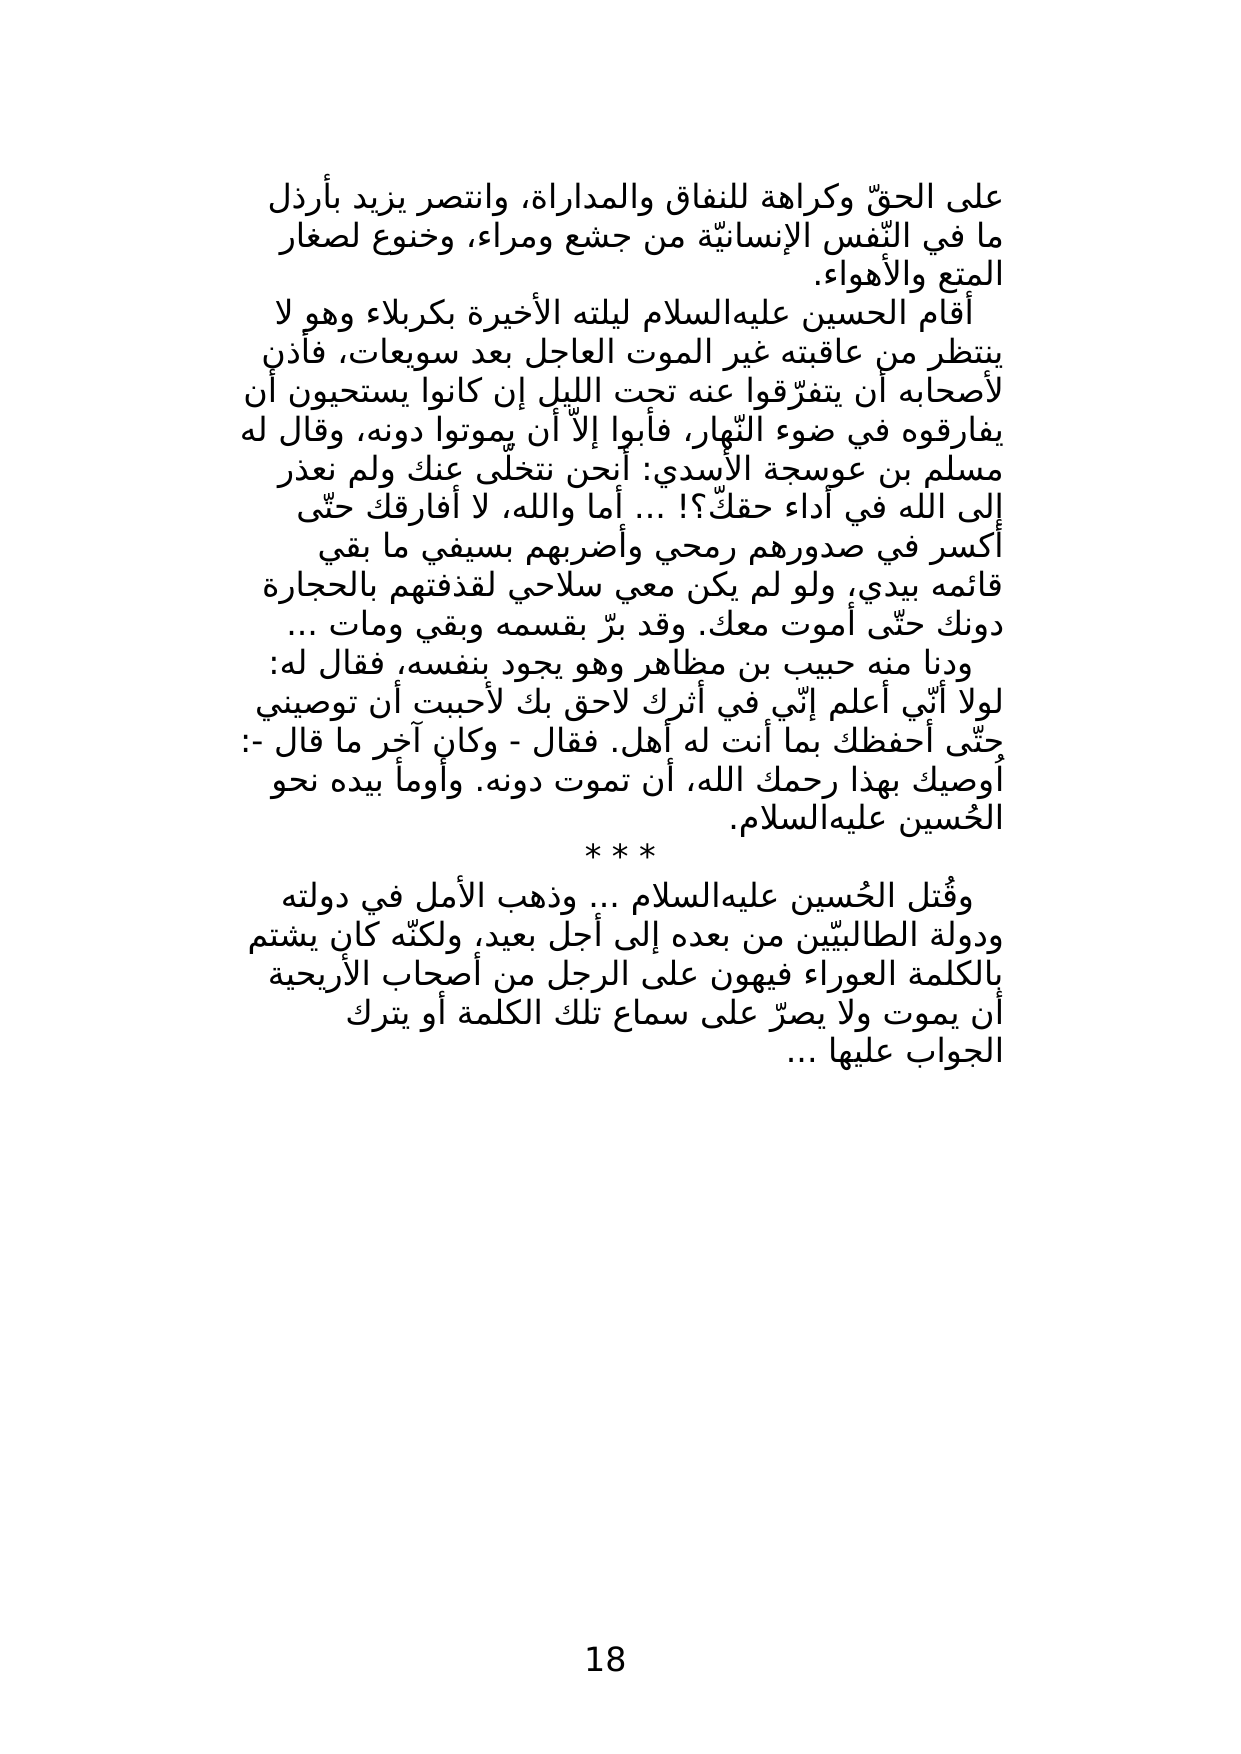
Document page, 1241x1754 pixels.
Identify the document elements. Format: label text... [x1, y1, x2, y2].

text وقُتل الحُسين عليه‌السلام ... وذهب الأمل في دولته ودولة الطالبيّين من بعده إلى أجل بعيد، ولكنّه كان يشتم بالكلمة العوراء فيهون على الرجل من أصحاب الأريحية أن يموت ولا يصرّ على سماع تلك الكلمة أو يترك الجواب عليها ... [236, 877, 1004, 1071]
text أقام الحسين عليه‌السلام ليلته الأخيرة بكربلاء وهو لا ينتظر من عاقبته غير الموت العاجل بعد سويعات، فأذن لأصحابه أن يتفرّقوا عنه تحت الليل إن كانوا يستحيون أن يفارقوه في ضوء النّهار، فأبوا إلاّ أن يموتوا دونه، وقال له مسلم بن عوسجة الأسدي: أنحن نتخلّى عنك ولم نعذر إلى الله في أداء حقكّ؟! ... أما والله، لا أفارقك حتّى أكسر في صدورهم رمحي وأضربهم بسيفي ما بقي قائمه بيدي، ولو لم يكن معي سلاحي لقذفتهم بالحجارة دونك حتّى أموت معك. وقد برّ بقسمه وبقي ومات ... [236, 294, 1004, 643]
text على الحقّ وكراهة للنفاق والمداراة، وانتصر يزيد بأرذل ما في النّفس الإنسانيّة من جشع ومراء، وخنوع لصغار المتع والأهواء. [236, 177, 1004, 294]
text ودنا منه حبيب بن مظاهر وهو يجود بنفسه، فقال له: لولا أنّي أعلم إنّي في أثرك لاحق بك لأحببت أن توصيني حتّى أحفظك بما أنت له أهل. فقال - وكان آخر ما قال -: اُوصيك بهذا رحمك الله، أن تموت دونه. وأومأ بيده نحو الحُسين عليه‌السلام. [236, 643, 1004, 838]
text * * * [236, 838, 1004, 877]
